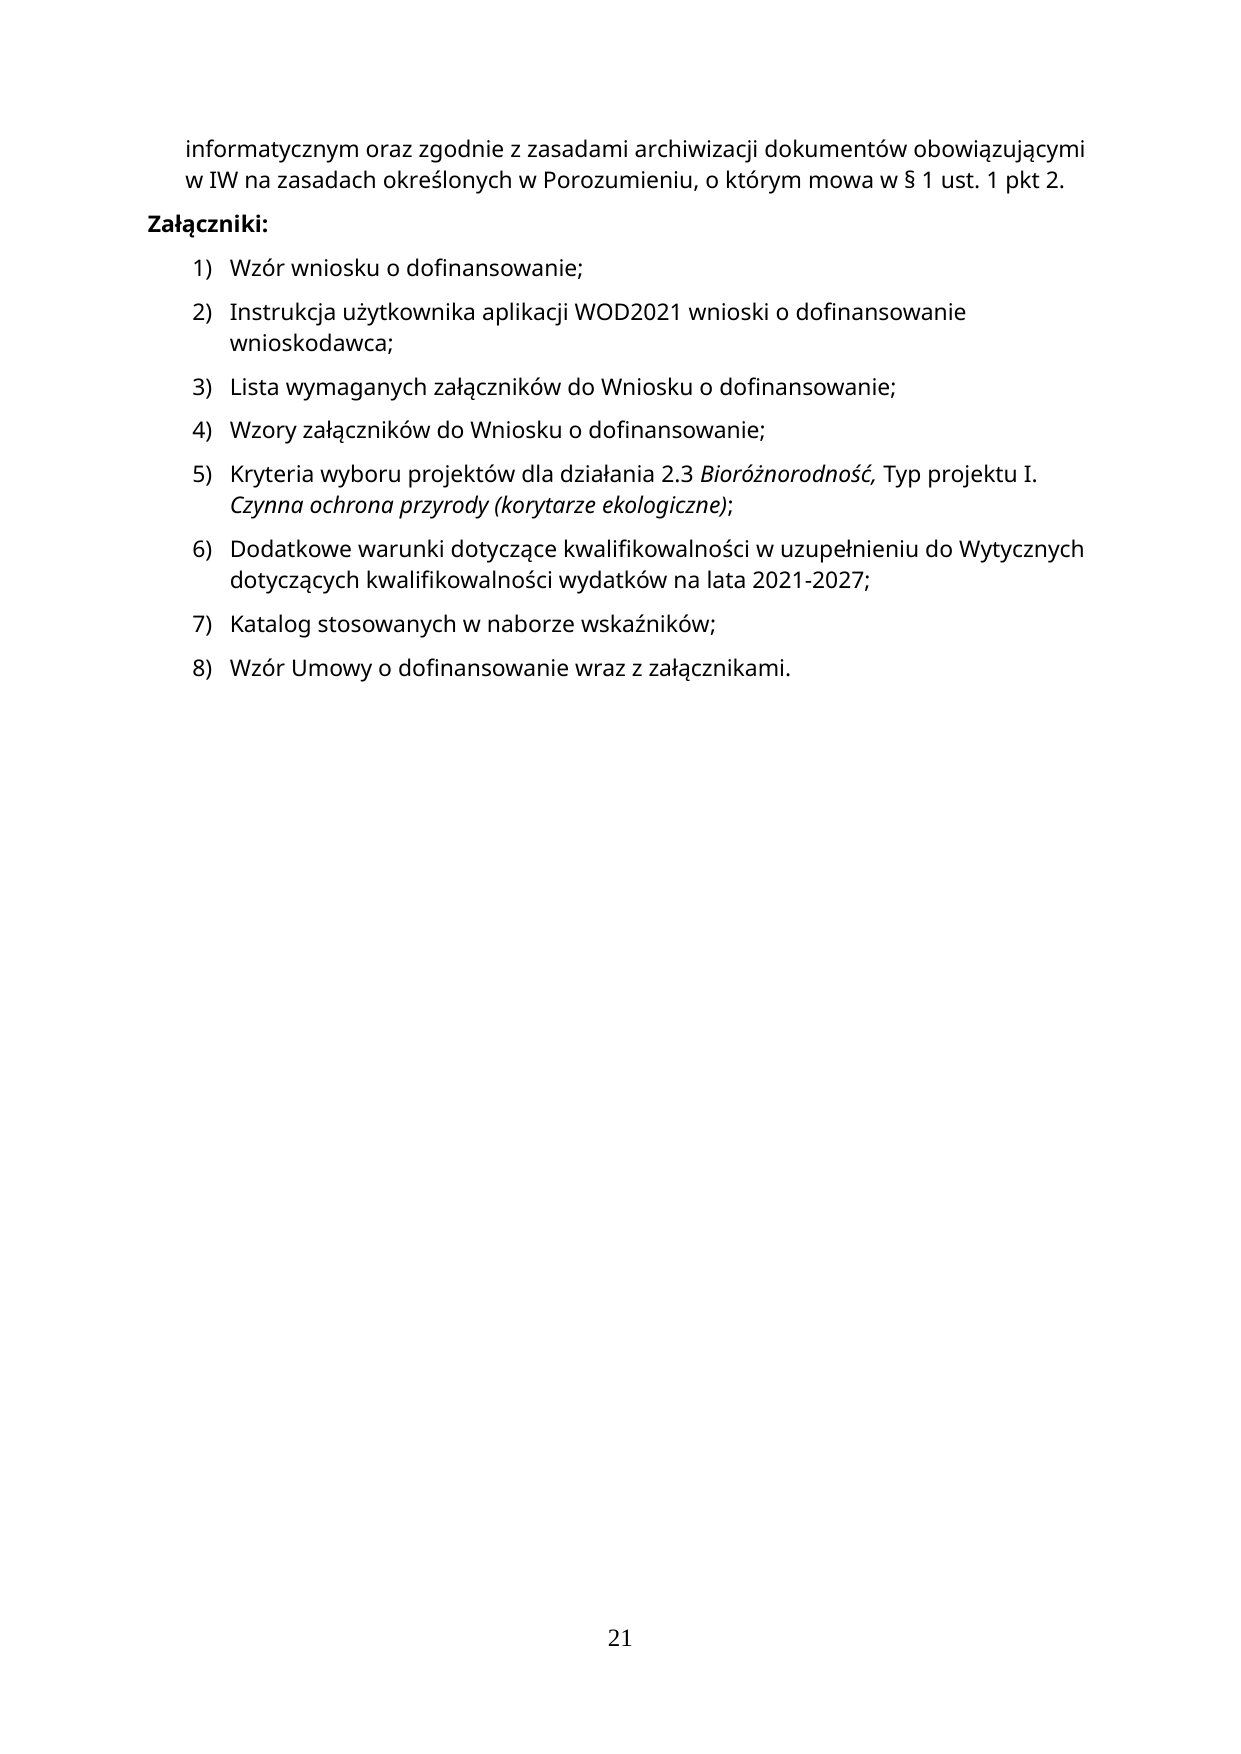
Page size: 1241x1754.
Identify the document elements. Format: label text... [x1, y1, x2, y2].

subtitle Załączniki: [148, 208, 1092, 239]
list Dodatkowe warunki dotyczące kwalifikowalności w uzupełnieniu do Wytycznych dotyczących kwalifikowalności wydatków na lata 2021-2027; [192, 533, 1092, 596]
list Lista wymaganych załączników do Wniosku o dofinansowanie; [192, 371, 1092, 402]
list Katalog stosowanych w naborze wskaźników; [192, 608, 1092, 639]
list Wzór Umowy o dofinansowanie wraz z załącznikami. [192, 652, 1092, 683]
list Wzór wniosku o dofinansowanie; [192, 252, 1092, 283]
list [148, 133, 1092, 196]
list Wzory załączników do Wniosku o dofinansowanie; [192, 414, 1092, 446]
list Kryteria wyboru projektów dla działania 2.3 Bioróżnorodność, Typ projektu I. Czynna ochrona przyrody (korytarze ekologiczne); [192, 458, 1092, 521]
list Instrukcja użytkownika aplikacji WOD2021 wnioski o dofinansowanie wnioskodawca; [192, 296, 1092, 358]
